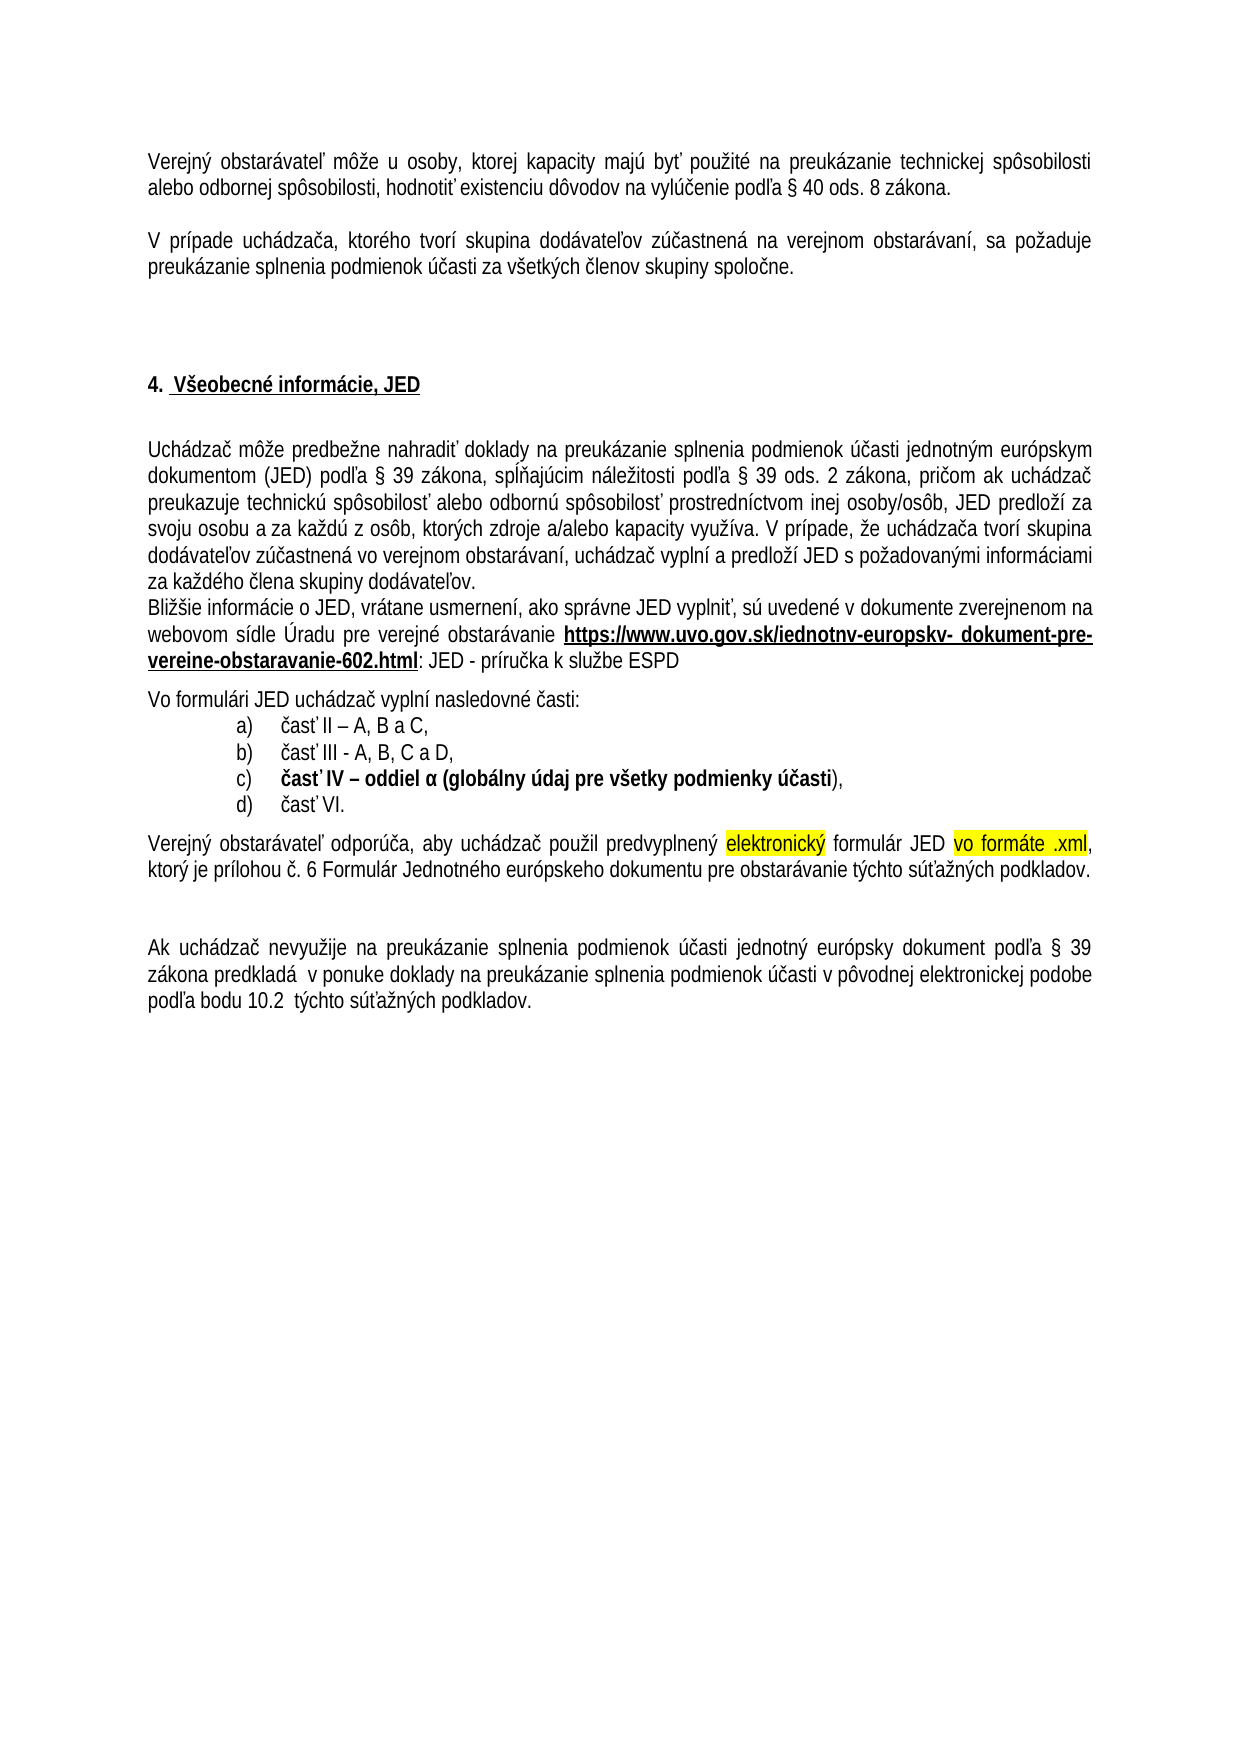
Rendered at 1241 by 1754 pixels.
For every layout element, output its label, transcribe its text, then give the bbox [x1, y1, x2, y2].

text V prípade uchádzača, ktorého tvorí skupina dodávateľov zúčastnená na verejnom obstarávaní, sa požaduje preukázanie splnenia podmienok účasti za všetkých členov skupiny spoločne. [148, 227, 1093, 279]
text Vo formulári JED uchádzač vyplní nasledovné časti: [148, 686, 1093, 712]
list časť II – A, B a C, [236, 712, 1093, 738]
text Verejný obstarávateľ môže u osoby, ktorej kapacity majú byť použité na preukázanie technickej spôsobilosti alebo odbornej spôsobilosti, hodnotiť existenciu dôvodov na vylúčenie podľa § 40 ods. 8 zákona. [148, 148, 1093, 200]
text Uchádzač môže predbežne nahradiť doklady na preukázanie splnenia podmienok účasti jednotným európskym dokumentom (JED) podľa § 39 zákona, spĺňajúcim náležitosti podľa § 39 ods. 2 zákona, pričom ak uchádzač preukazuje technickú spôsobilosť alebo odbornú spôsobilosť prostredníctvom inej osoby/osôb, JED predloží za svoju osobu a za každú z osôb, ktorých zdroje a/alebo kapacity využíva. V prípade, že uchádzača tvorí skupina dodávateľov zúčastnená vo verejnom obstarávaní, uchádzač vyplní a predloží JED s požadovanými informáciami za každého člena skupiny dodávateľov. [148, 436, 1093, 594]
text 4. Všeobecné informácie, JED [148, 371, 1093, 397]
text Bližšie informácie o JED, vrátane usmernení, ako správne JED vyplniť, sú uvedené v dokumente zverejnenom na webovom sídle Úradu pre verejné obstarávanie https://www.uvo.gov.sk/iednotnv-europskv- dokument-pre-vereine-obstaravanie-602.html: JED - príručka k službe ESPD [148, 594, 1093, 673]
list časť VI. [236, 791, 1093, 818]
text Ak uchádzač nevyužije na preukázanie splnenia podmienok účasti jednotný európsky dokument podľa § 39 zákona predkladá v ponuke doklady na preukázanie splnenia podmienok účasti v pôvodnej elektronickej podobe podľa bodu 10.2 týchto súťažných podkladov. [148, 934, 1093, 1013]
list časť III - A, B, C a D, [236, 738, 1093, 765]
list časť IV – oddiel α (globálny údaj pre všetky podmienky účasti), [236, 765, 1093, 791]
text Verejný obstarávateľ odporúča, aby uchádzač použil predvyplnený elektronický formulár JED vo formáte .xml, ktorý je prílohou č. 6 Formulár Jednotného európskeho dokumentu pre obstarávanie týchto súťažných podkladov. [148, 830, 1093, 883]
